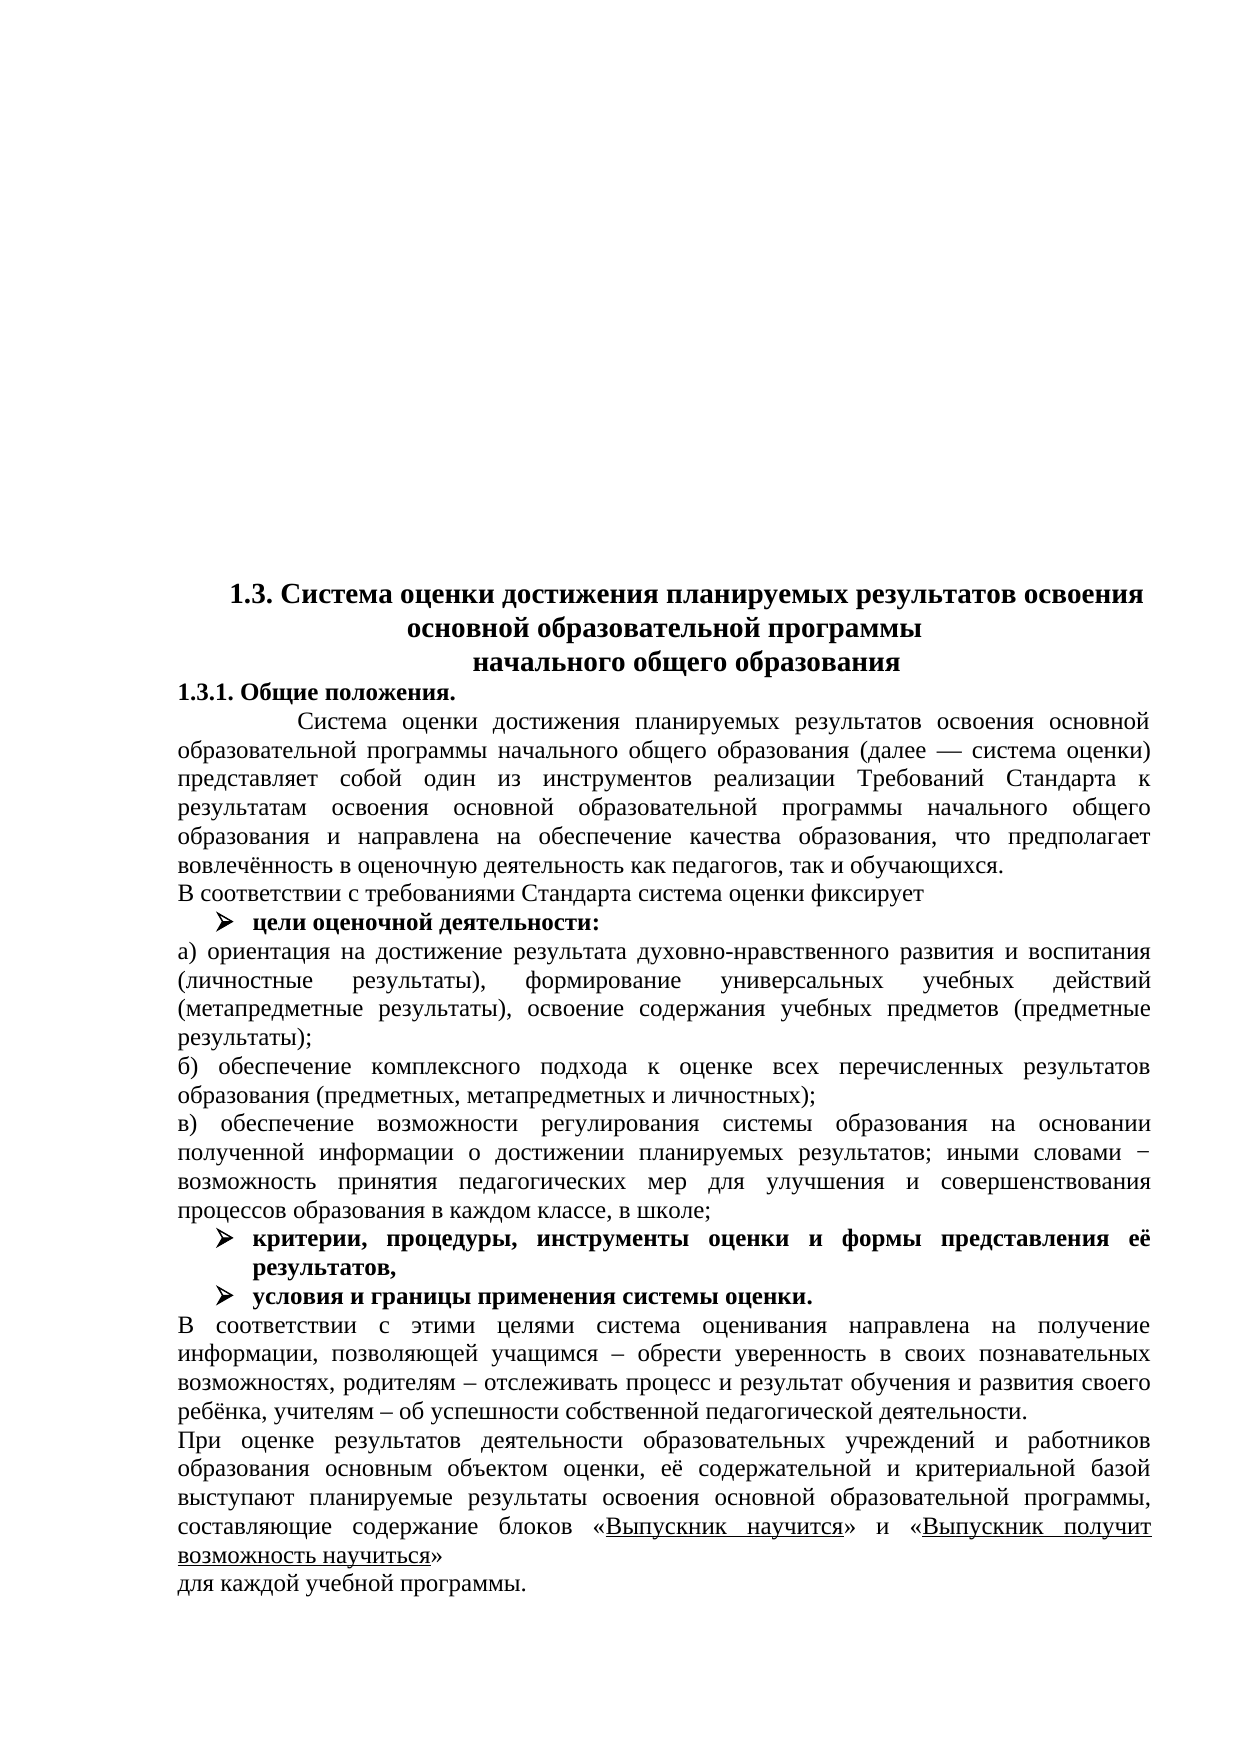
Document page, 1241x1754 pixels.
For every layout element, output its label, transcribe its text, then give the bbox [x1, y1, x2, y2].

text 1.3. Система оценки достижения планируемых результатов освоения основной образовательной программы [177, 577, 1152, 644]
text б) обеспечение комплексного подхода к оценке всех перечисленных результатов образования (предметных, метапредметных и личностных); [177, 1051, 1152, 1108]
list цели оценочной деятельности: [215, 907, 1152, 936]
text для каждой учебной программы. [177, 1568, 1152, 1597]
text 1.3.1. Общие положения. [177, 677, 1152, 706]
text начального общего образования [177, 644, 1152, 677]
text в) обеспечение возможности регулирования системы образования на основании полученной информации о достижении планируемых результатов; иными словами − возможность принятия педагогических мер для улучшения и совершенствования процессов образования в каждом классе, в школе; [177, 1108, 1152, 1223]
text В соответствии с требованиями Стандарта система оценки фиксирует [177, 878, 1152, 907]
list условия и границы применения системы оценки. [215, 1281, 1152, 1310]
list критерии, процедуры, инструменты оценки и формы представления её результатов, [215, 1223, 1152, 1281]
text При оценке результатов деятельности образовательных учреждений и работников образования основным объектом оценки, её содержательной и критериальной базой выступают планируемые результаты освоения основной образовательной программы, составляющие содержание блоков «Выпускник научится» и «Выпускник получит возможность научиться» [177, 1425, 1152, 1568]
text Система оценки достижения планируемых результатов освоения основной образовательной программы начального общего образования (далее — система оценки) представляет собой один из инструментов реализации Требований Стандарта к результатам освоения основной образовательной программы начального общего образования и направлена на обеспечение качества образования, что предполагает вовлечённость в оценочную деятельность как педагогов, так и обучающихся. [177, 706, 1152, 878]
text а) ориентация на достижение результата духовно-нравственного развития и воспитания (личностные результаты), формирование универсальных учебных действий (метапредметные результаты), освоение содержания учебных предметов (предметные результаты); [177, 936, 1152, 1051]
text В соответствии с этими целями система оценивания направлена на получение информации, позволяющей учащимся – обрести уверенность в своих познавательных возможностях, родителям – отслеживать процесс и результат обучения и развития своего ребёнка, учителям – об успешности собственной педагогической деятельности. [177, 1310, 1152, 1425]
